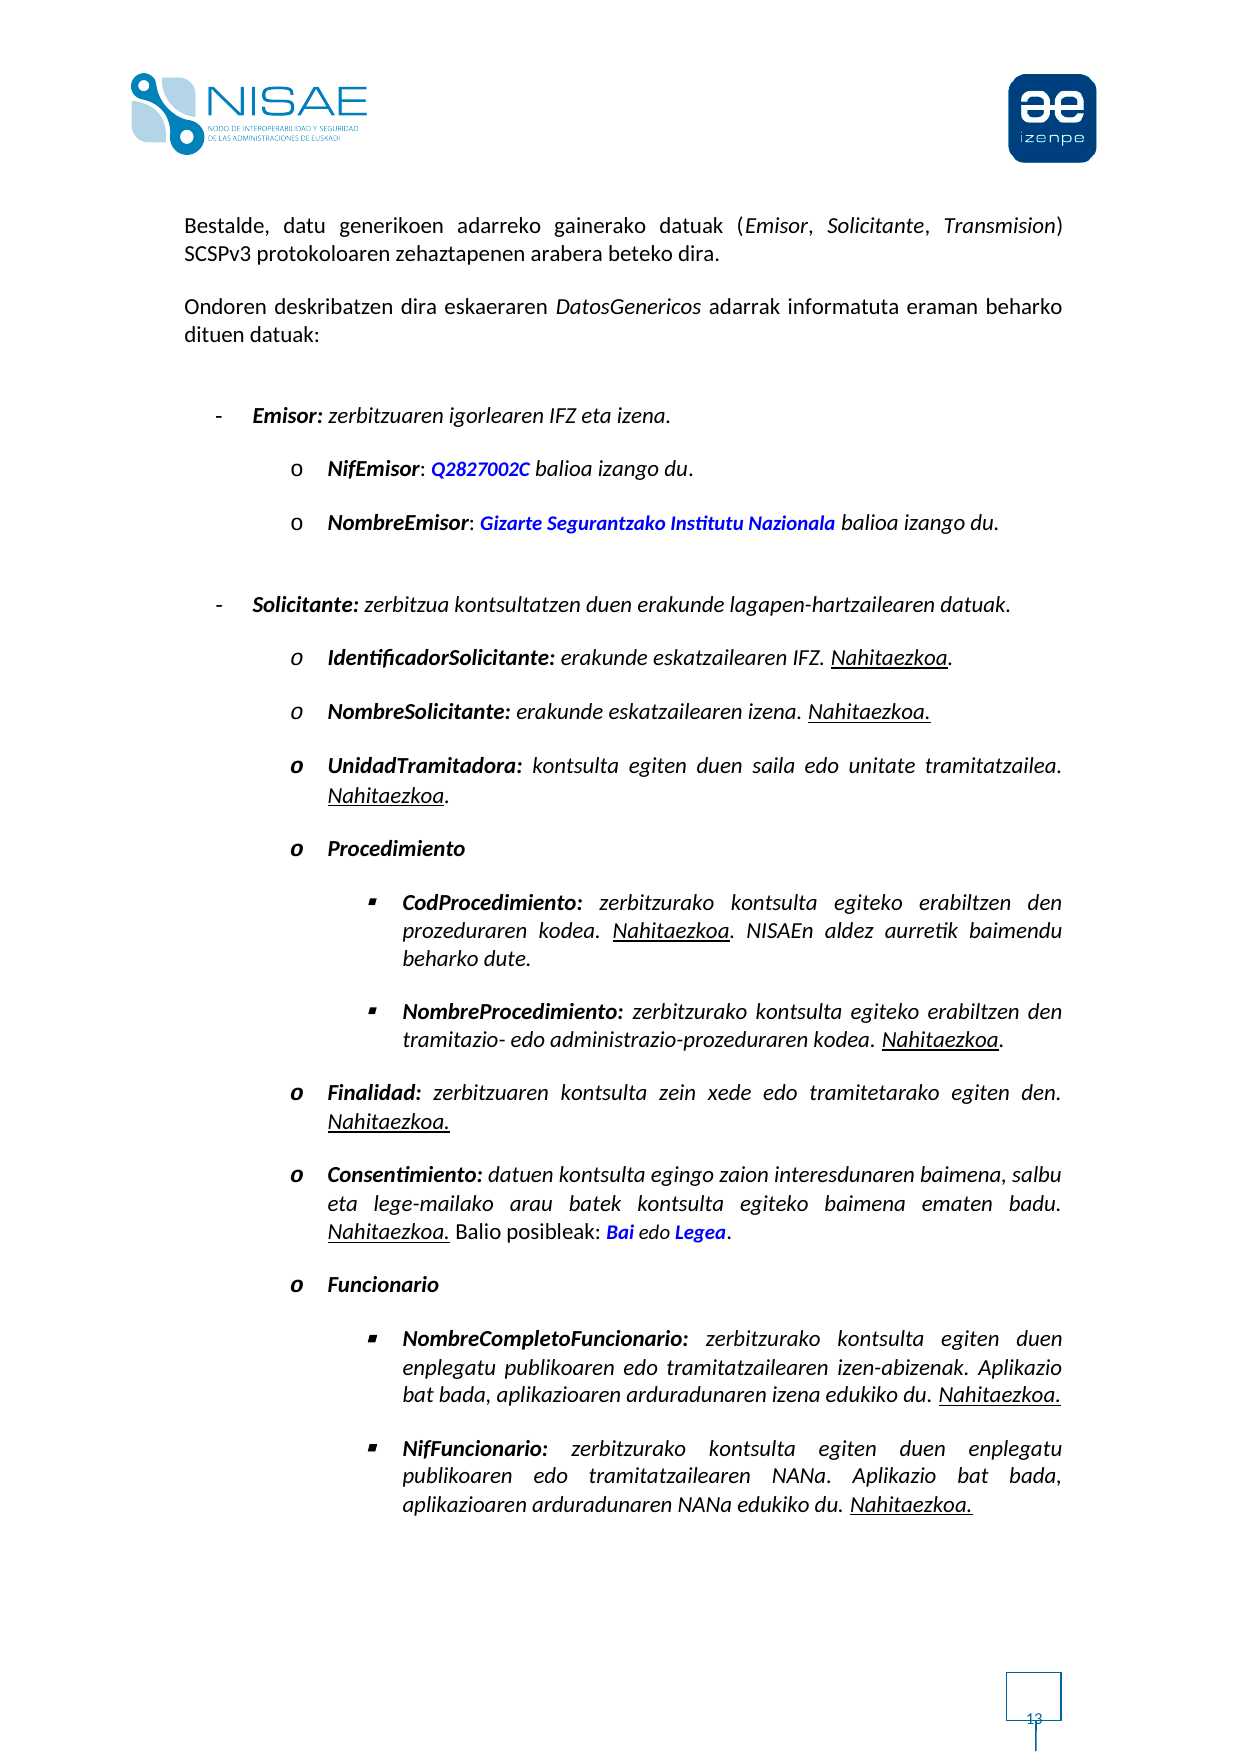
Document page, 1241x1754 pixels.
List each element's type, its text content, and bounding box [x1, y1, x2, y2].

picture [181, 131, 193, 143]
list NifEmisor: Q2827002C balioa izango du. [290, 454, 1063, 483]
list UnidadTramitadora: kontsulta egiten duen saila edo unitate tramitatzailea. Nahitaezkoa. [290, 752, 1063, 809]
picture [1007, 74, 1097, 163]
list Consentimiento: datuen kontsulta egingo zaion interesdunaren baimena, salbu eta lege-mailako arau batek kontsulta egiteko baimena ematen badu. Nahitaezkoa. Balio posibleak: Bai edo Legea. [290, 1160, 1063, 1245]
picture [139, 81, 148, 90]
picture [118, 73, 180, 155]
list NombreEmisor: Gizarte Segurantzako Institutu Nazionala balioa izango du. [290, 508, 1078, 537]
text Bestalde, datu generikoen adarreko gainerako datuak (Emisor, Solicitante, Transmision) SCSPv3 protokoloaren zehaztapenen arabera beteko dira. [184, 211, 1063, 267]
list Solicitante: zerbitzua kontsultatzen duen erakunde lagapen-hartzailearen datuak. [215, 590, 1063, 618]
list Emisor: zerbitzuaren igorlearen IFZ eta izena. [215, 401, 1063, 429]
list IdentificadorSolicitante: erakunde eskatzailearen IFZ. Nahitaezkoa. [290, 643, 1063, 672]
picture [149, 73, 386, 155]
list NombreProcedimiento: zerbitzurako kontsulta egiteko erabiltzen den tramitazio- edo administrazio-prozeduraren kodea. Nahitaezkoa. [365, 997, 1063, 1053]
list NifFuncionario: zerbitzurako kontsulta egiten duen enplegatu publikoaren edo tramitatzailearen NANa. Aplikazio bat bada, aplikazioaren arduradunaren NANa edukiko du. Nahitaezkoa. [365, 1434, 1063, 1518]
list Finalidad: zerbitzuaren kontsulta zein xede edo tramitetarako egiten den. Nahitaezkoa. [290, 1078, 1063, 1135]
list Procedimiento [290, 834, 1063, 863]
list NombreSolicitante: erakunde eskatzailearen izena. Nahitaezkoa. [290, 697, 1063, 727]
list CodProcedimiento: zerbitzurako kontsulta egiteko erabiltzen den prozeduraren kodea. Nahitaezkoa. NISAEn aldez aurretik baimendu beharko dute. [365, 888, 1063, 972]
list Funcionario [290, 1270, 1063, 1299]
list NombreCompletoFuncionario: zerbitzurako kontsulta egiten duen enplegatu publikoaren edo tramitatzailearen izen-abizenak. Aplikazio bat bada, aplikazioaren arduradunaren izena edukiko du. Nahitaezkoa. [365, 1324, 1063, 1409]
text Ondoren deskribatzen dira eskaeraren DatosGenericos adarrak informatuta eraman beharko dituen datuak: [184, 292, 1063, 348]
